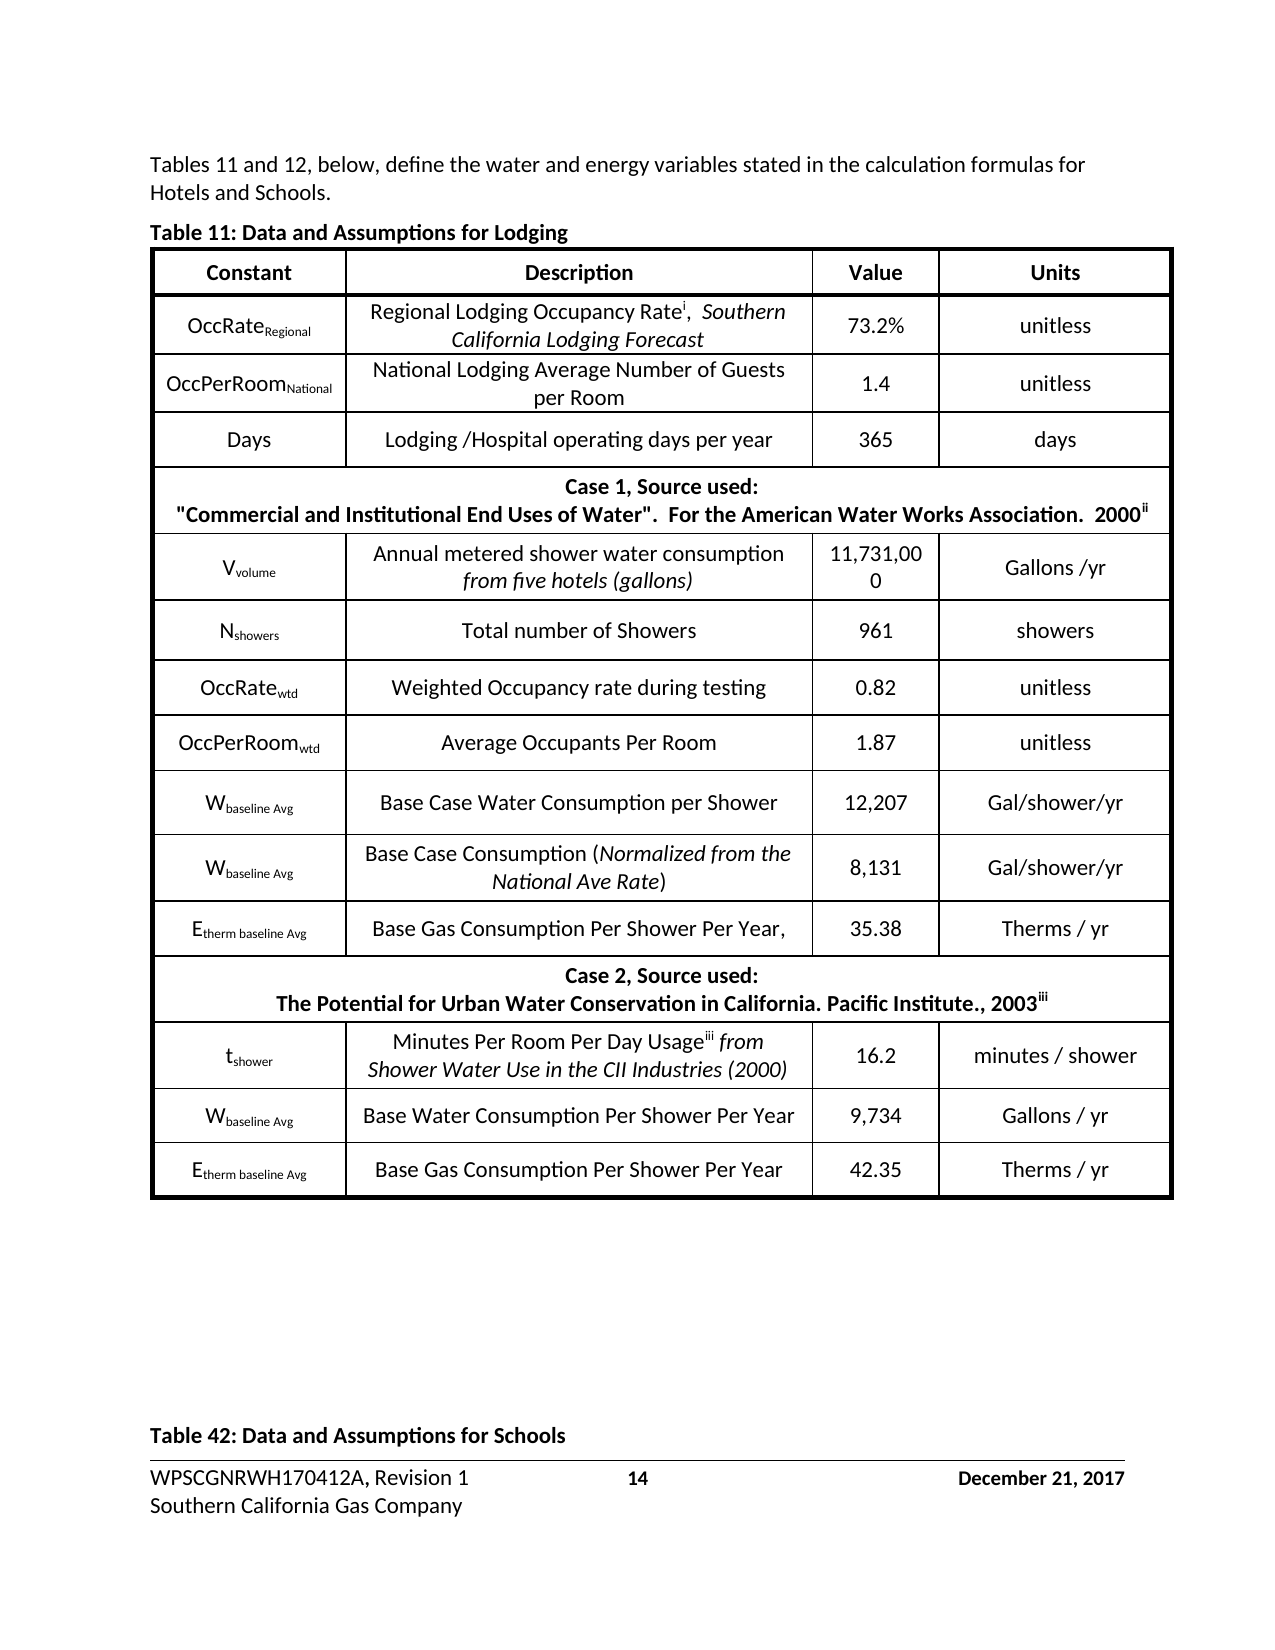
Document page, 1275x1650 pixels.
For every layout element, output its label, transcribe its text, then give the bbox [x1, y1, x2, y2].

text Table 11: Data and Assumptions for Lodging [150, 218, 1125, 247]
table_cell 73.2% [813, 297, 938, 353]
table_cell Etherm baseline Avg [155, 902, 345, 954]
table_header Description [347, 251, 812, 293]
table_cell 35.38 [813, 902, 938, 954]
table_cell Gal/shower/yr [940, 835, 1169, 900]
table_cell 1.87 [813, 716, 938, 769]
table_cell Average Occupants Per Room [347, 716, 812, 769]
table_cell unitless [940, 716, 1169, 769]
table_cell Lodging /Hospital operating days per year [347, 413, 812, 466]
table_header Units [940, 251, 1169, 293]
list Tables 11 and 12, below, define the water and energy variables stated in the calculation formulas for Hotels and Schools. [150, 150, 1125, 206]
table_cell Regional Lodging Occupancy Rate, Southern California Lodging Forecast [347, 297, 812, 353]
table_cell Minutes Per Room Per Day Usageiii from Shower Water Use in the CII Industries (2000) [347, 1023, 812, 1088]
table_cell 9,734 [813, 1089, 938, 1141]
table_cell Therms / yr [940, 902, 1169, 954]
table_cell National Lodging Average Number of Guests per Room [347, 355, 812, 411]
table_cell OccRateRegional [155, 297, 345, 353]
table_cell Wbaseline Avg [155, 1089, 345, 1141]
table_cell OccPerRoomNational [155, 355, 345, 411]
table_cell Gallons / yr [940, 1089, 1169, 1141]
table_header Value [813, 251, 938, 293]
table_cell OccRatewtd [155, 661, 345, 714]
table_cell 11,731,000 [813, 534, 938, 599]
table_cell Annual metered shower water consumption from five hotels (gallons) [347, 534, 812, 599]
table_cell Gallons /yr [940, 534, 1169, 599]
table_cell unitless [940, 661, 1169, 714]
table_cell Vvolume [155, 534, 345, 599]
table_cell Base Water Consumption Per Shower Per Year [347, 1089, 812, 1141]
table_cell 42.35 [813, 1143, 938, 1195]
table_cell 12,207 [813, 771, 938, 833]
table_cell Wbaseline Avg [155, 771, 345, 833]
table_cell Days [155, 413, 345, 466]
table_cell minutes / shower [940, 1023, 1169, 1088]
table_cell unitless [940, 297, 1169, 353]
table_cell Case 2, Source used: The Potential for Urban Water Conservation in California. Pacific Institute., 2003 [155, 957, 1169, 1021]
table_cell OccPerRoomwtd [155, 716, 345, 769]
table_header Constant [155, 251, 345, 293]
table_cell tshower [155, 1023, 345, 1088]
table_cell Case 1, Source used: "Commercial and Institutional End Uses of Water". For the American Water Works Association. 2000 [155, 468, 1169, 533]
table_cell Nshowers [155, 601, 345, 659]
table_cell Therms / yr [940, 1143, 1169, 1195]
table_cell 0.82 [813, 661, 938, 714]
table_cell Base Case Consumption (Normalized from the National Ave Rate) [347, 835, 812, 900]
table_cell Wbaseline Avg [155, 835, 345, 900]
table_cell Base Gas Consumption Per Shower Per Year [347, 1143, 812, 1195]
table_cell Total number of Showers [347, 601, 812, 659]
table_cell Gal/shower/yr [940, 771, 1169, 833]
table_cell Weighted Occupancy rate during testing [347, 661, 812, 714]
table_cell Base Gas Consumption Per Shower Per Year, [347, 902, 812, 954]
table_cell days [940, 413, 1169, 466]
table_cell 961 [813, 601, 938, 659]
table_cell showers [940, 601, 1169, 659]
table_cell Etherm baseline Avg [155, 1143, 345, 1195]
table_cell 8,131 [813, 835, 938, 900]
table_cell unitless [940, 355, 1169, 411]
table_cell 1.4 [813, 355, 938, 411]
table_cell Base Case Water Consumption per Shower [347, 771, 812, 833]
table_cell 365 [813, 413, 938, 466]
table_cell 16.2 [813, 1023, 938, 1088]
